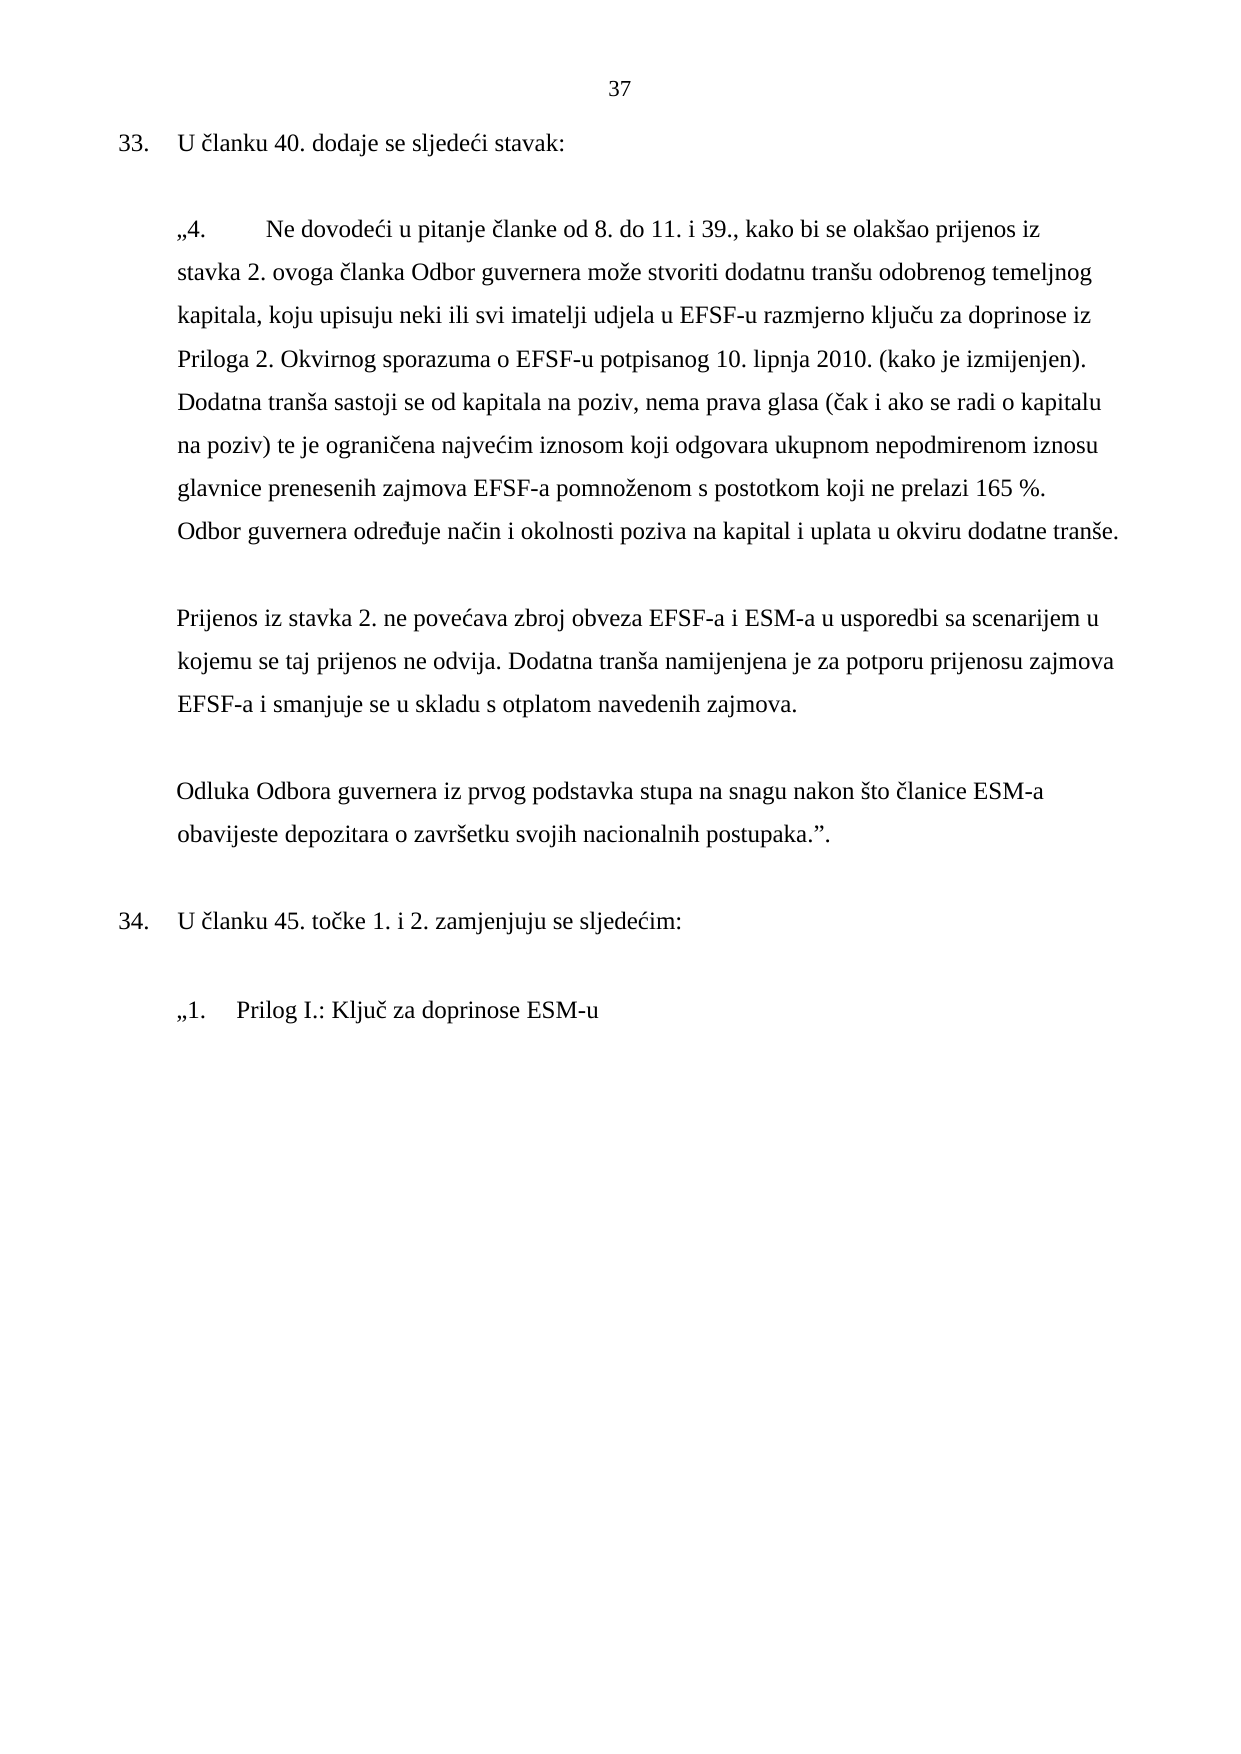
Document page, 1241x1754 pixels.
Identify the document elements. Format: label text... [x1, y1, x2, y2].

text „1. Prilog I.: Ključ za doprinose ESM-u [176, 995, 1121, 1024]
text Prijenos iz stavka 2. ne povećava zbroj obveza EFSF-a i ESM-a u usporedbi sa scenarijem u kojemu se taj prijenos ne odvija. Dodatna tranša namijenjena je za potporu prijenosu zajmova EFSF-a i smanjuje se u skladu s otplatom navedenih zajmova. [176, 603, 1121, 718]
text Odluka Odbora guvernera iz prvog podstavka stupa na snagu nakon što članice ESM-a obavijeste depozitara o završetku svojih nacionalnih postupaka.”. [176, 776, 1121, 848]
text „4. Ne dovodeći u pitanje članke od 8. do 11. i 39., kako bi se olakšao prijenos iz stavka 2. ovoga članka Odbor guvernera može stvoriti dodatnu tranšu odobrenog temeljnog kapitala, koju upisuju neki ili svi imatelji udjela u EFSF-u razmjerno ključu za doprinose iz Priloga 2. Okvirnog sporazuma o EFSF-u potpisanog 10. lipnja 2010. (kako je izmijenjen). Dodatna tranša sastoji se od kapitala na poziv, nema prava glasa (čak i ako se radi o kapitalu na poziv) te je ograničena najvećim iznosom koji odgovara ukupnom nepodmirenom iznosu glavnice prenesenih zajmova EFSF-a pomnoženom s postotkom koji ne prelazi 165 %. Odbor guvernera određuje način i okolnosti poziva na kapital i uplata u okviru dodatne tranše. [176, 214, 1121, 545]
text 33. U članku 40. dodaje se sljedeći stavak: [118, 128, 1121, 156]
text 34. U članku 45. točke 1. i 2. zamjenjuju se sljedećim: [118, 906, 1121, 935]
